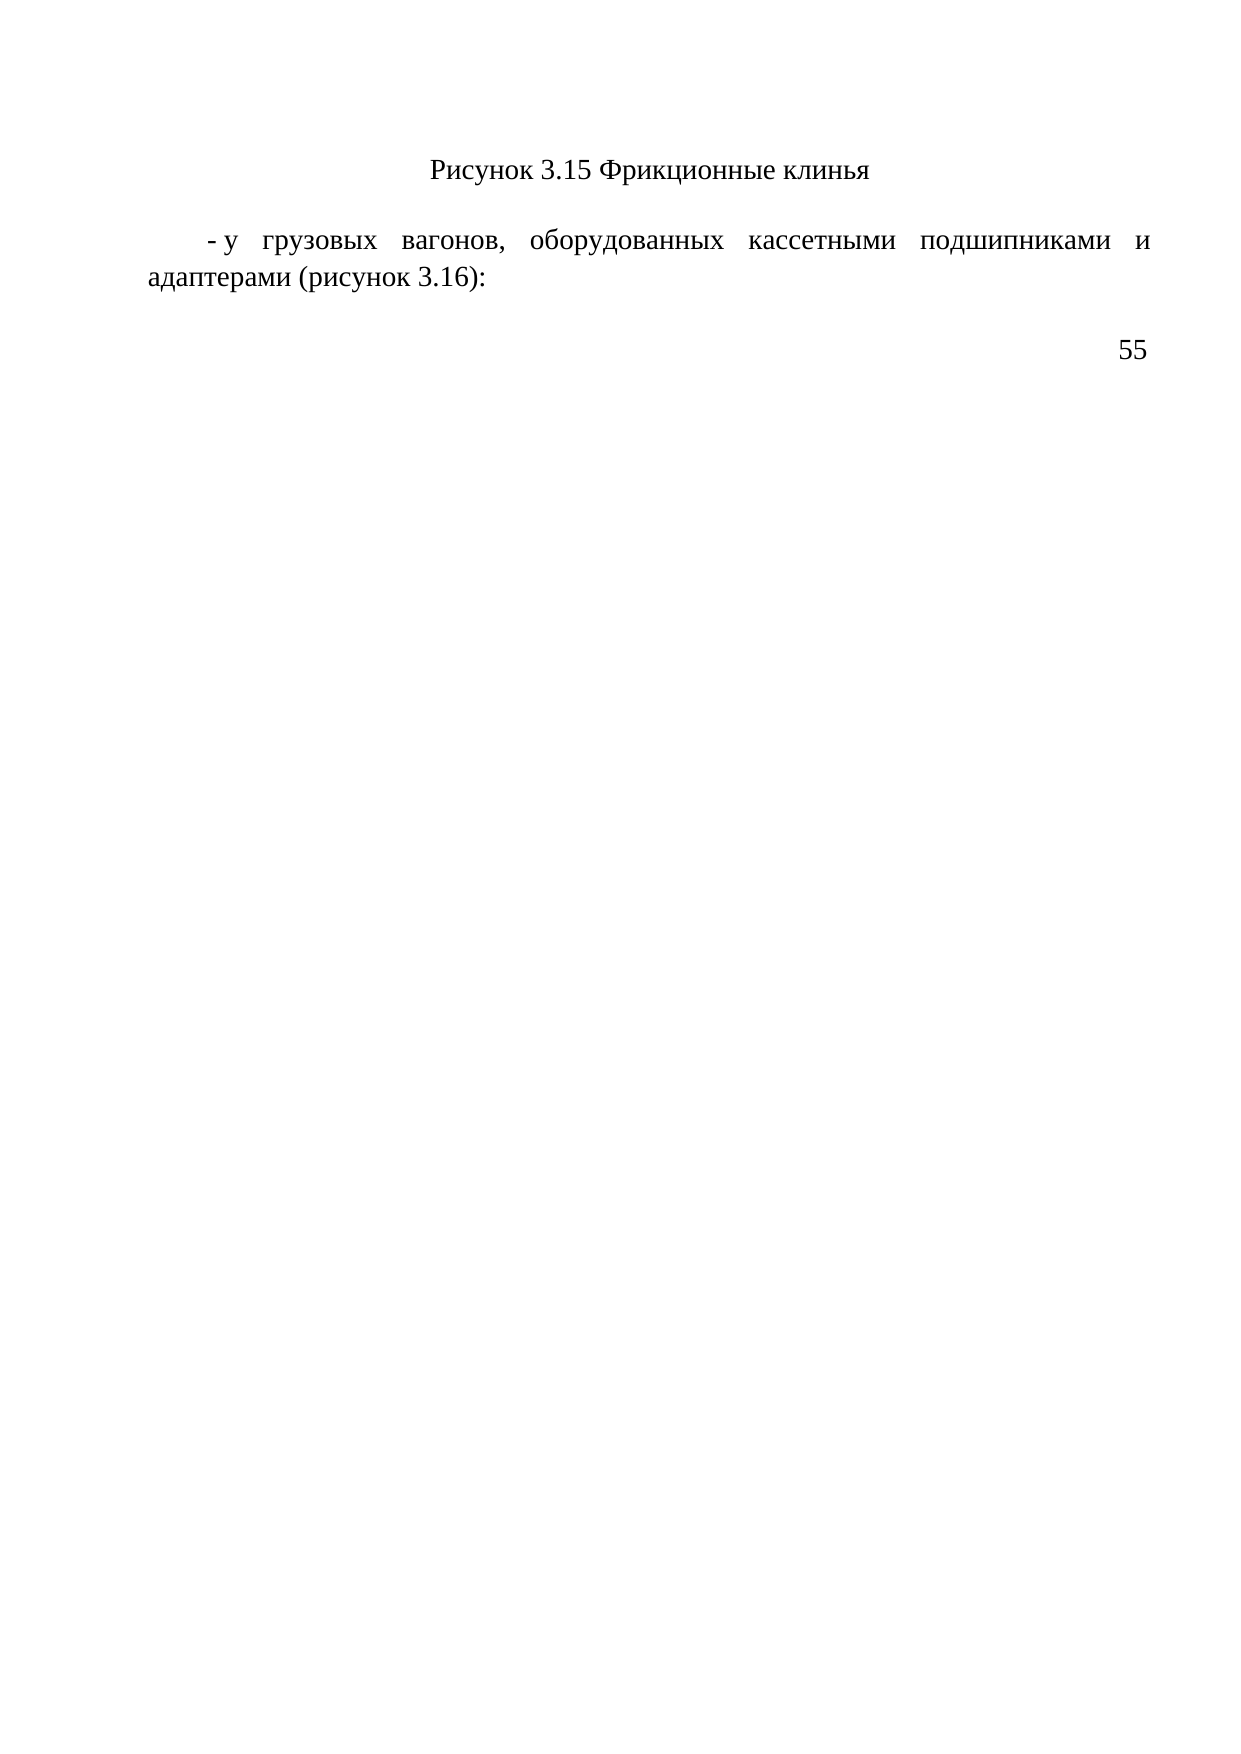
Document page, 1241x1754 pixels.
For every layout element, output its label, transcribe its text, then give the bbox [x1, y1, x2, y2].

text Рисунок 3.15 Фрикционные клинья [148, 152, 1152, 186]
text - у грузовых вагонов, оборудованных кассетными подшипниками и адаптерами (рисунок 3.16): [148, 219, 1152, 294]
